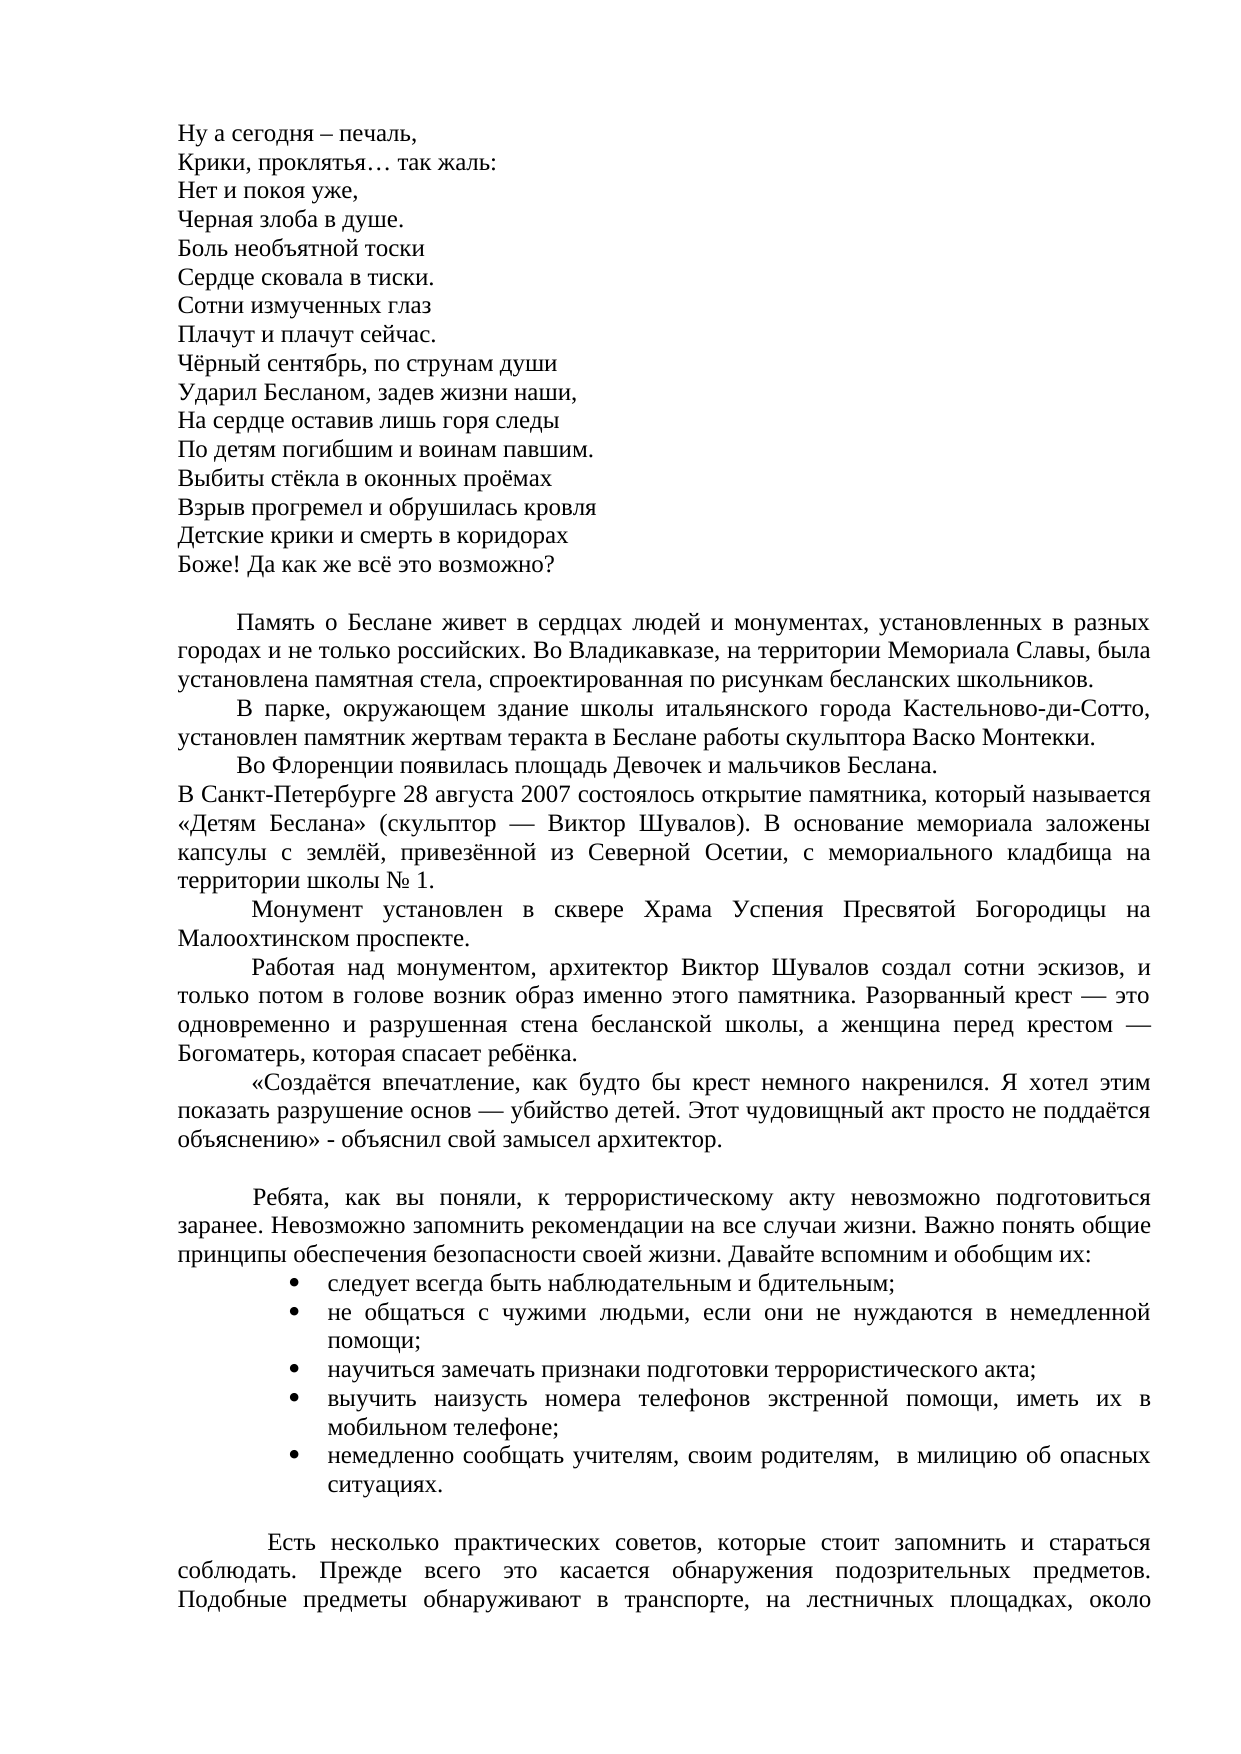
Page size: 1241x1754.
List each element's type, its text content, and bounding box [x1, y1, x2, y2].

text Монумент установлен в сквере Храма Успения Пресвятой Богородицы на Малоохтинском проспекте. [177, 894, 1152, 952]
list не общаться с чужими людьми, если они не нуждаются в немедленной помощи; [290, 1297, 1152, 1354]
text В парке, окружающем здание школы итальянского города Кастельново-ди-Сотто, установлен памятник жертвам теракта в Беслане работы скульптора Васко Монтекки. [177, 693, 1152, 751]
text Чёрный сентябрь, по струнам души Ударил Бесланом, задев жизни наши, На сердце оставив лишь горя следы По детям погибшим и воинам павшим. Выбиты стёкла в оконных проёмах Взрыв прогремел и обрушилась кровля Детские крики и смерть в коридорах Боже! Да как же всё это возможно? [177, 348, 1152, 578]
list научиться замечать признаки подготовки террористического акта; [290, 1354, 1152, 1383]
text «Создаётся впечатление, как будто бы крест немного накренился. Я хотел этим показать разрушение основ — убийство детей. Этот чудовищный акт просто не поддаётся объяснению» - объяснил свой замысел архитектор. [177, 1067, 1152, 1153]
list выучить наизусть номера телефонов экстренной помощи, иметь их в мобильном телефоне; [290, 1383, 1152, 1441]
text Память о Беслане живет в сердцах людей и монументах, установленных в разных городах и не только российских. Во Владикавказе, на территории Мемориала Славы, была установлена памятная стела, спроектированная по рисункам бесланских школьников. [177, 607, 1152, 693]
list немедленно сообщать учителям, своим родителям, в милицию об опасных ситуациях. [290, 1441, 1152, 1498]
text Ребята, как вы поняли, к террористическому акту невозможно подготовиться заранее. Невозможно запомнить рекомендации на все случаи жизни. Важно понять общие принципы обеспечения безопасности своей жизни. Давайте вспомним и обобщим их: [177, 1182, 1152, 1268]
text Работая над монументом, архитектор Виктор Шувалов создал сотни эскизов, и только потом в голове возник образ именно этого памятника. Разорванный крест — это одновременно и разрушенная стена бесланской школы, а женщина перед крестом — Богоматерь, которая спасает ребёнка. [177, 952, 1152, 1067]
list следует всегда быть наблюдательным и бдительным; [290, 1268, 1152, 1297]
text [177, 1527, 1152, 1613]
text Ну а сегодня – печаль, Крики, проклятья… так жаль: Нет и покоя уже, Черная злоба в душе. [177, 118, 1152, 233]
text Во Флоренции появилась площадь Девочек и мальчиков Беслана. [177, 751, 1152, 779]
text В Санкт-Петербурге 28 августа 2007 состоялось открытие памятника, который называется «Детям Беслана» (скульптор — Виктор Шувалов). В основание мемориала заложены капсулы с землёй, привезённой из Северной Осетии, с мемориального кладбища на территории школы № 1. [177, 779, 1152, 894]
text Боль необъятной тоски Сердце сковала в тиски. Сотни измученных глаз Плачут и плачут сейчас. [177, 233, 1152, 348]
